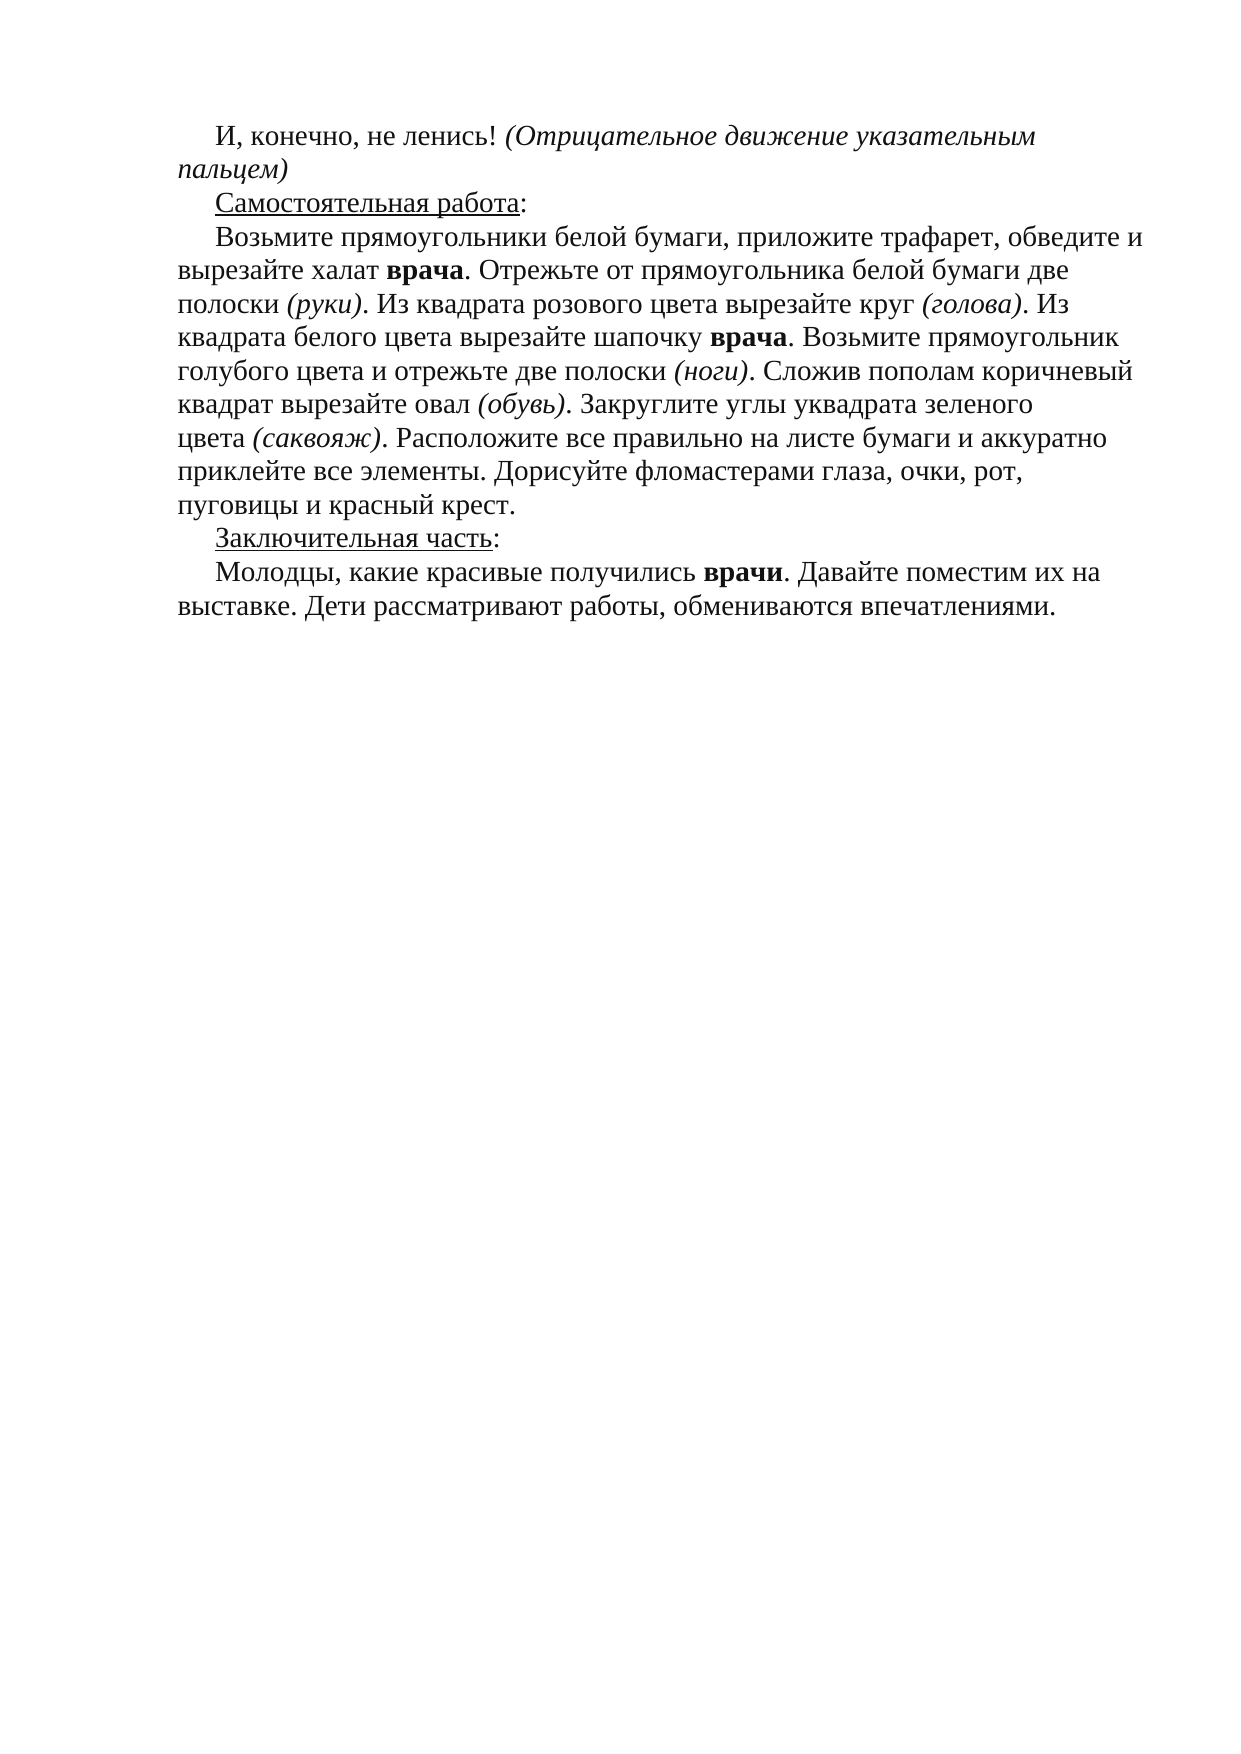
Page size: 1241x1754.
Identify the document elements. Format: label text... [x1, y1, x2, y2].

text Самостоятельная работа: [177, 185, 1152, 219]
text Заключительная часть: [177, 521, 1152, 554]
text Молодцы, какие красивые получились врачи. Давайте поместим их на выставке. Дети рассматривают работы, обмениваются впечатлениями. [177, 554, 1152, 621]
text И, конечно, не ленись! (Отрицательное движение указательным пальцем) [177, 118, 1152, 185]
text Возьмите прямоугольники белой бумаги, приложите трафарет, обведите и вырезайте халат врача. Отрежьте от прямоугольника белой бумаги две полоски (руки). Из квадрата розового цвета вырезайте круг (голова). Из квадрата белого цвета вырезайте шапочку врача. Возьмите прямоугольник голубого цвета и отрежьте две полоски (ноги). Сложив пополам коричневый квадрат вырезайте овал (обувь). Закруглите углы уквадрата зеленого цвета (саквояж). Расположите все правильно на листе бумаги и аккуратно приклейте все элементы. Дорисуйте фломастерами глаза, очки, рот, пуговицы и красный крест. [177, 219, 1152, 521]
